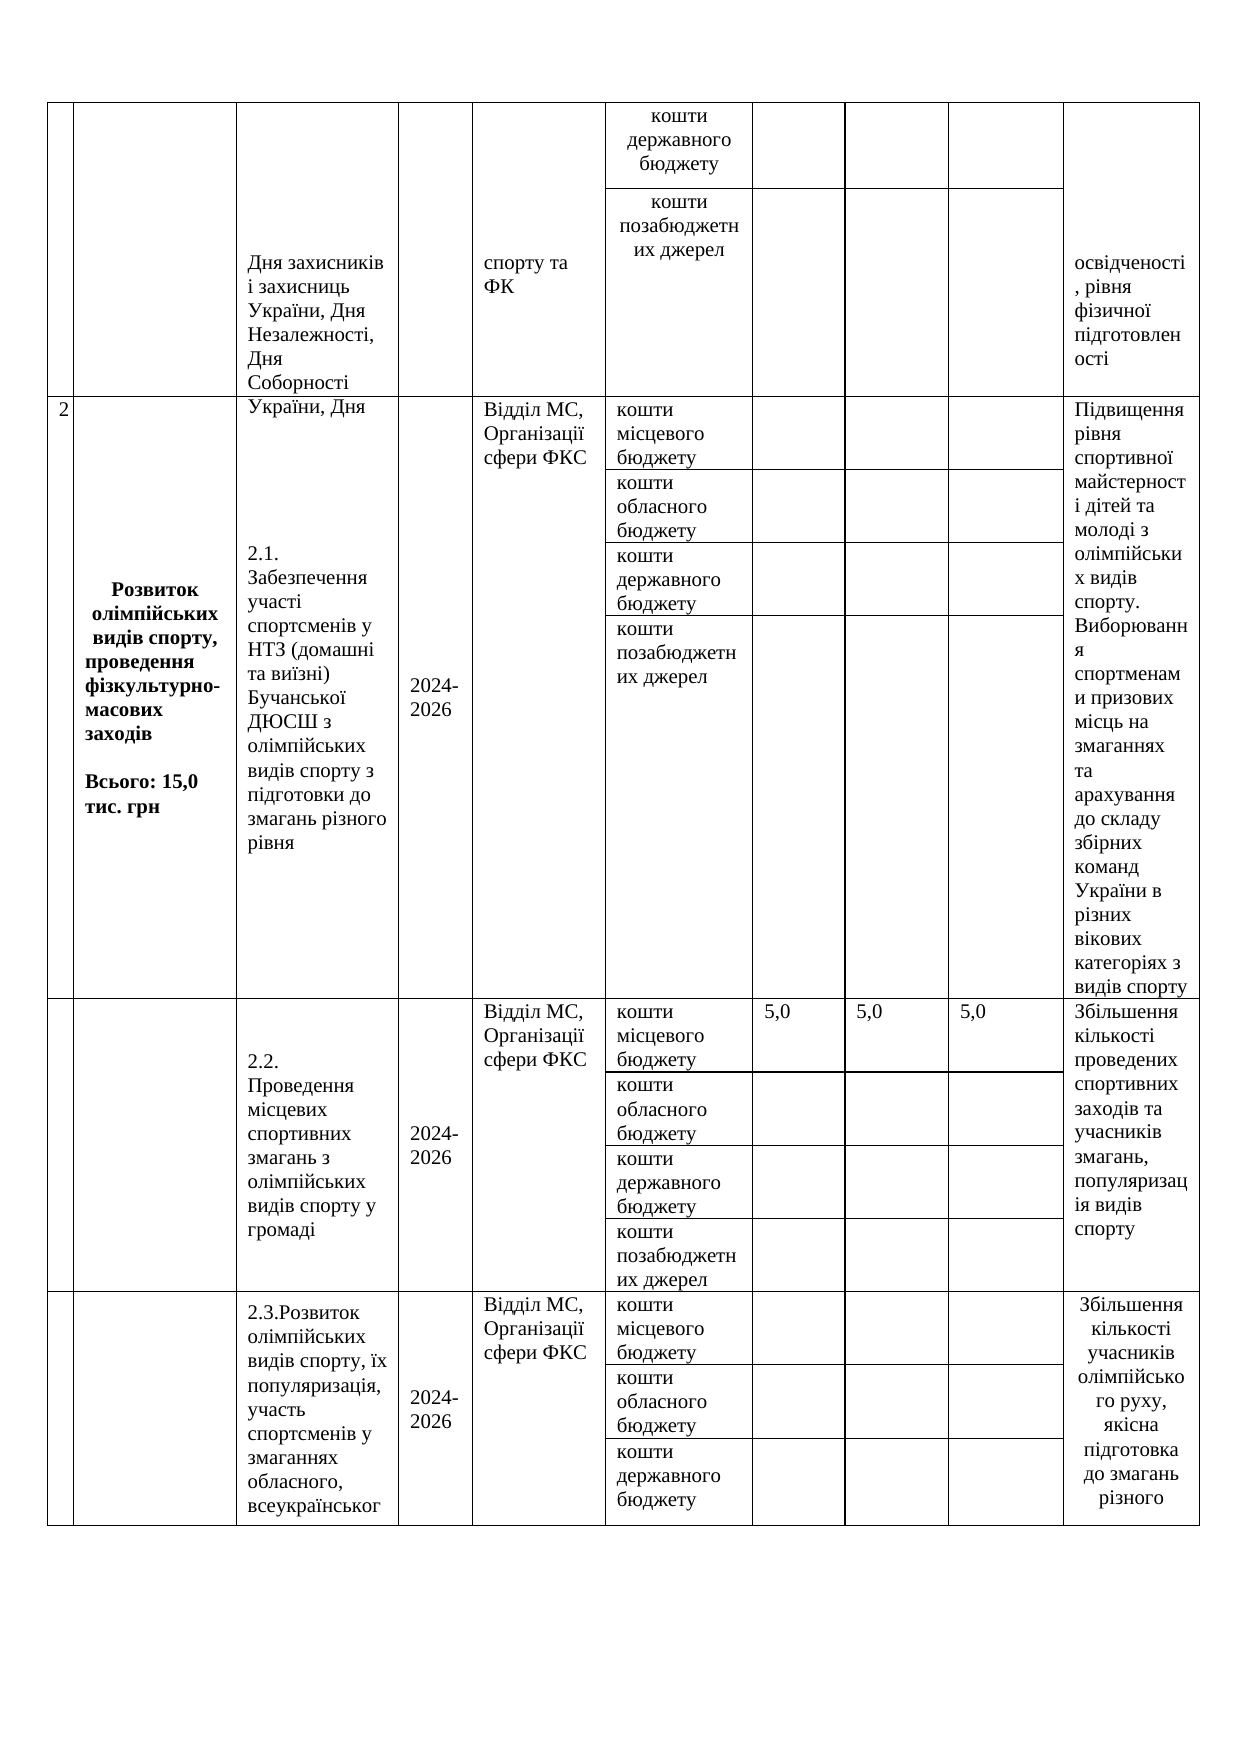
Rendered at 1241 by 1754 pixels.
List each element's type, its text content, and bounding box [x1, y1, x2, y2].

table_cell [949, 189, 1063, 396]
table_cell 2.1. Забезпечення участі спортсменів у НТЗ (домашні та виїзні) Бучанської ДЮСШ з олімпійських видів спорту з підготовки до змагань різного рівня [237, 397, 398, 998]
table_cell [846, 189, 948, 396]
table_cell [949, 1073, 1063, 1144]
table_cell 5,0 [846, 999, 948, 1071]
table_cell кошти обласного бюджету [606, 1073, 752, 1144]
table_cell Підвищення рівня спортивної майстерності дітей та молоді з олімпійських видів спорту. Виборювання спортменами призових місць на змаганнях та арахування до складу збірних команд України в різних вікових категоріях з видів спорту [1064, 397, 1199, 998]
table_cell [753, 543, 844, 615]
table_cell Збільшення кількості проведених спортивних заходів та учасників змагань, популяризація видів спорту [1064, 999, 1199, 1291]
table_cell 2024-2026 [399, 1292, 472, 1525]
table_cell [753, 470, 844, 542]
table_cell кошти місцевого бюджету [606, 397, 752, 469]
table_cell [74, 999, 236, 1291]
table_cell 5,0 [753, 999, 844, 1071]
table_cell кошти позабюджетних джерел [606, 189, 752, 396]
table_cell [846, 1365, 948, 1438]
table_cell Збільшення кількості учасників олімпійського руху, якісна підготовка до змагань різного рівня та досягнення високих результатів, підвищення рівній спортивних розрядів різних вікових категорій [1064, 1292, 1199, 1525]
table_cell [949, 1365, 1063, 1438]
table_cell [846, 397, 948, 469]
table_cell [753, 1439, 844, 1525]
table_cell [949, 616, 1063, 998]
table_cell [949, 1292, 1063, 1364]
table_cell [753, 616, 844, 998]
table_cell кошти позабюджетних джерел [606, 1219, 752, 1291]
table_cell 2024-2026 [399, 397, 472, 998]
table_cell 2024-2026 [399, 999, 472, 1291]
table_cell [753, 1073, 844, 1144]
table_cell кошти позабюджетних джерел [606, 616, 752, 998]
table_cell [949, 397, 1063, 469]
table_cell [753, 1365, 844, 1438]
table_cell кошти місцевого бюджету [606, 999, 752, 1071]
table_cell Відділ МС, Організації сфери ФКС [473, 397, 605, 998]
table_cell кошти державного бюджету [606, 543, 752, 615]
table_cell кошти обласного бюджету [606, 1365, 752, 1438]
table_cell 2.3.Розвиток олімпійських видів спорту, їх популяризація, участь спортсменів у змаганнях обласного, всеукраїнського та міжнародних рівнів [237, 1292, 398, 1525]
table_cell [949, 1219, 1063, 1291]
table_cell [846, 616, 948, 998]
table_cell [846, 1439, 948, 1525]
table_cell [949, 103, 1063, 188]
table_cell [846, 1073, 948, 1144]
table_cell 5,0 [949, 999, 1063, 1071]
table_cell [753, 189, 844, 396]
table_cell [949, 1439, 1063, 1525]
table_cell кошти місцевого бюджету [606, 1292, 752, 1364]
table_cell [753, 397, 844, 469]
table_cell [846, 543, 948, 615]
table_cell [753, 1146, 844, 1218]
table_cell [48, 999, 73, 1291]
table_cell [949, 470, 1063, 542]
table_cell [846, 1219, 948, 1291]
table_cell кошти державного бюджету [606, 1146, 752, 1218]
table_cell [949, 1146, 1063, 1218]
table_cell [753, 103, 844, 188]
table_cell [74, 1292, 236, 1525]
table_cell [753, 1219, 844, 1291]
table_cell кошти державного бюджету [606, 1439, 752, 1525]
table_cell Відділ МС, Організації сфери ФКС [473, 1292, 605, 1525]
table_cell Розвиток олімпійських видів спорту, проведення фізкультурно-масових заходів Всього: 15,0 тис. грн [74, 397, 236, 998]
table_cell [753, 1292, 844, 1364]
table_cell [846, 103, 948, 188]
table_cell [846, 1146, 948, 1218]
table_cell [846, 1292, 948, 1364]
table_cell [48, 1292, 73, 1525]
table_cell 2 [48, 397, 73, 998]
table_cell кошти обласного бюджету [606, 470, 752, 542]
table_cell [846, 470, 948, 542]
table_cell кошти державного бюджету [606, 103, 752, 188]
table_cell [949, 543, 1063, 615]
table_cell 2.2. Проведення місцевих спортивних змагань з олімпійських видів спорту у громаді [237, 999, 398, 1291]
table_cell Відділ МС, Організації сфери ФКС [473, 999, 605, 1291]
